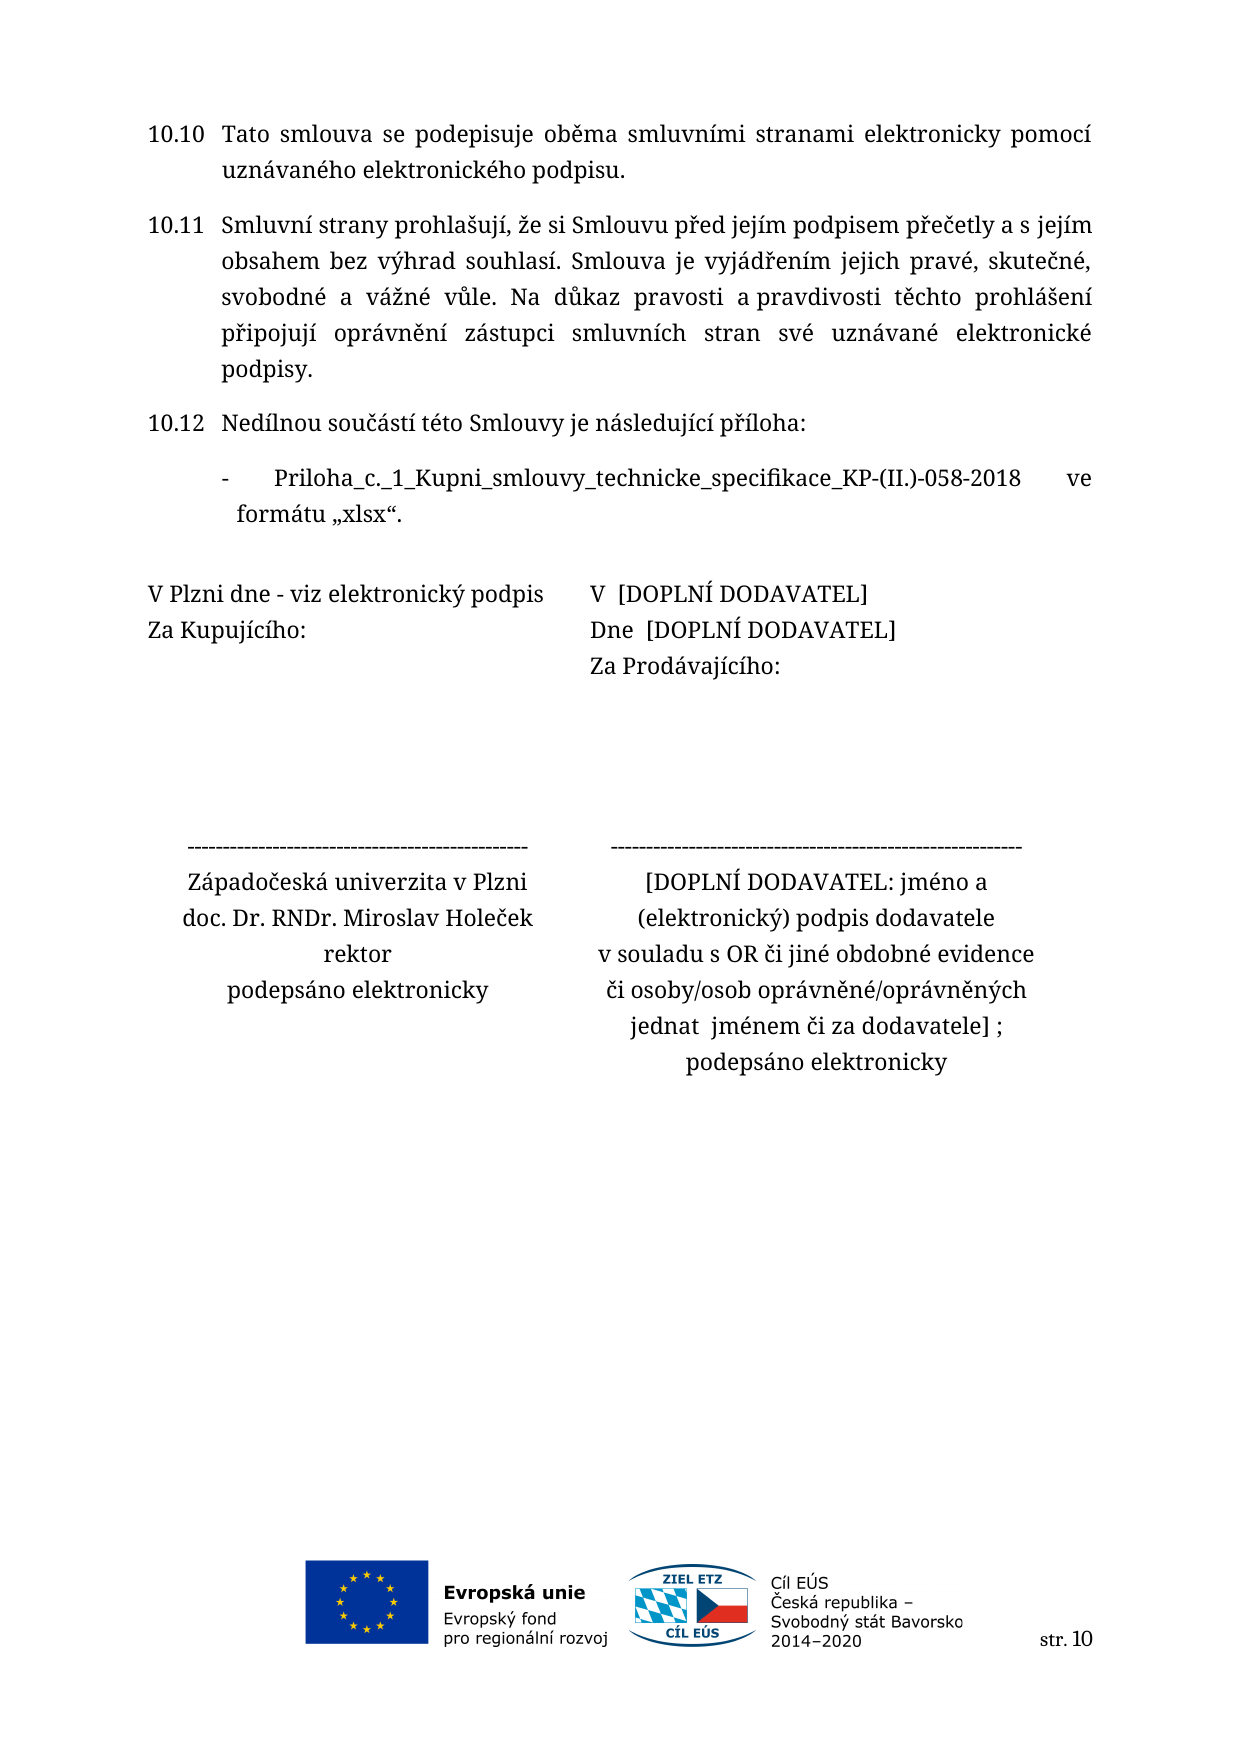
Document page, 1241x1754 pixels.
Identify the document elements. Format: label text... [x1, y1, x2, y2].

text 10.10 Tato smlouva se podepisuje oběma smluvními stranami elektronicky pomocí uznávaného elektronického podpisu. [148, 118, 1092, 185]
picture [628, 1564, 963, 1647]
text 10.12 Nedílnou součástí této Smlouvy je následující příloha: [148, 407, 1092, 438]
picture [303, 1558, 613, 1647]
text - Priloha_c._1_Kupni_smlouvy_technicke_specifikace_KP-(II.)-058-2018 ve formátu „xlsx“. [222, 462, 1092, 529]
text 10.11 Smluvní strany prohlašují, že si Smlouvu před jejím podpisem přečetly a s jejím obsahem bez výhrad souhlasí. Smlouva je vyjádřením jejich pravé, skutečné, svobodné a vážné vůle. Na důkaz pravosti a pravdivosti těchto prohlášení připojují oprávnění zástupci smluvních stran své uznávané elektronické podpisy. [148, 209, 1092, 384]
table_header V [DOPLNÍ DODAVATEL] Dne [DOPLNÍ DODAVATEL] Za Prodávajícího: ---------------------------------------------------------- [DOPLNÍ DODAVATEL: jméno a (elektronický) podpis dodavatele v souladu s OR či jiné obdobné evidence či osoby/osob oprávněné/oprávněných jednat jménem či za dodavatele] ; podepsáno elektronicky [579, 578, 1054, 1081]
table_header V Plzni dne - viz elektronický podpis Za Kupujícího: ------------------------------------------------ Západočeská univerzita v Plzni doc. Dr. RNDr. Miroslav Holeček rektor podepsáno elektronicky [136, 578, 579, 1081]
